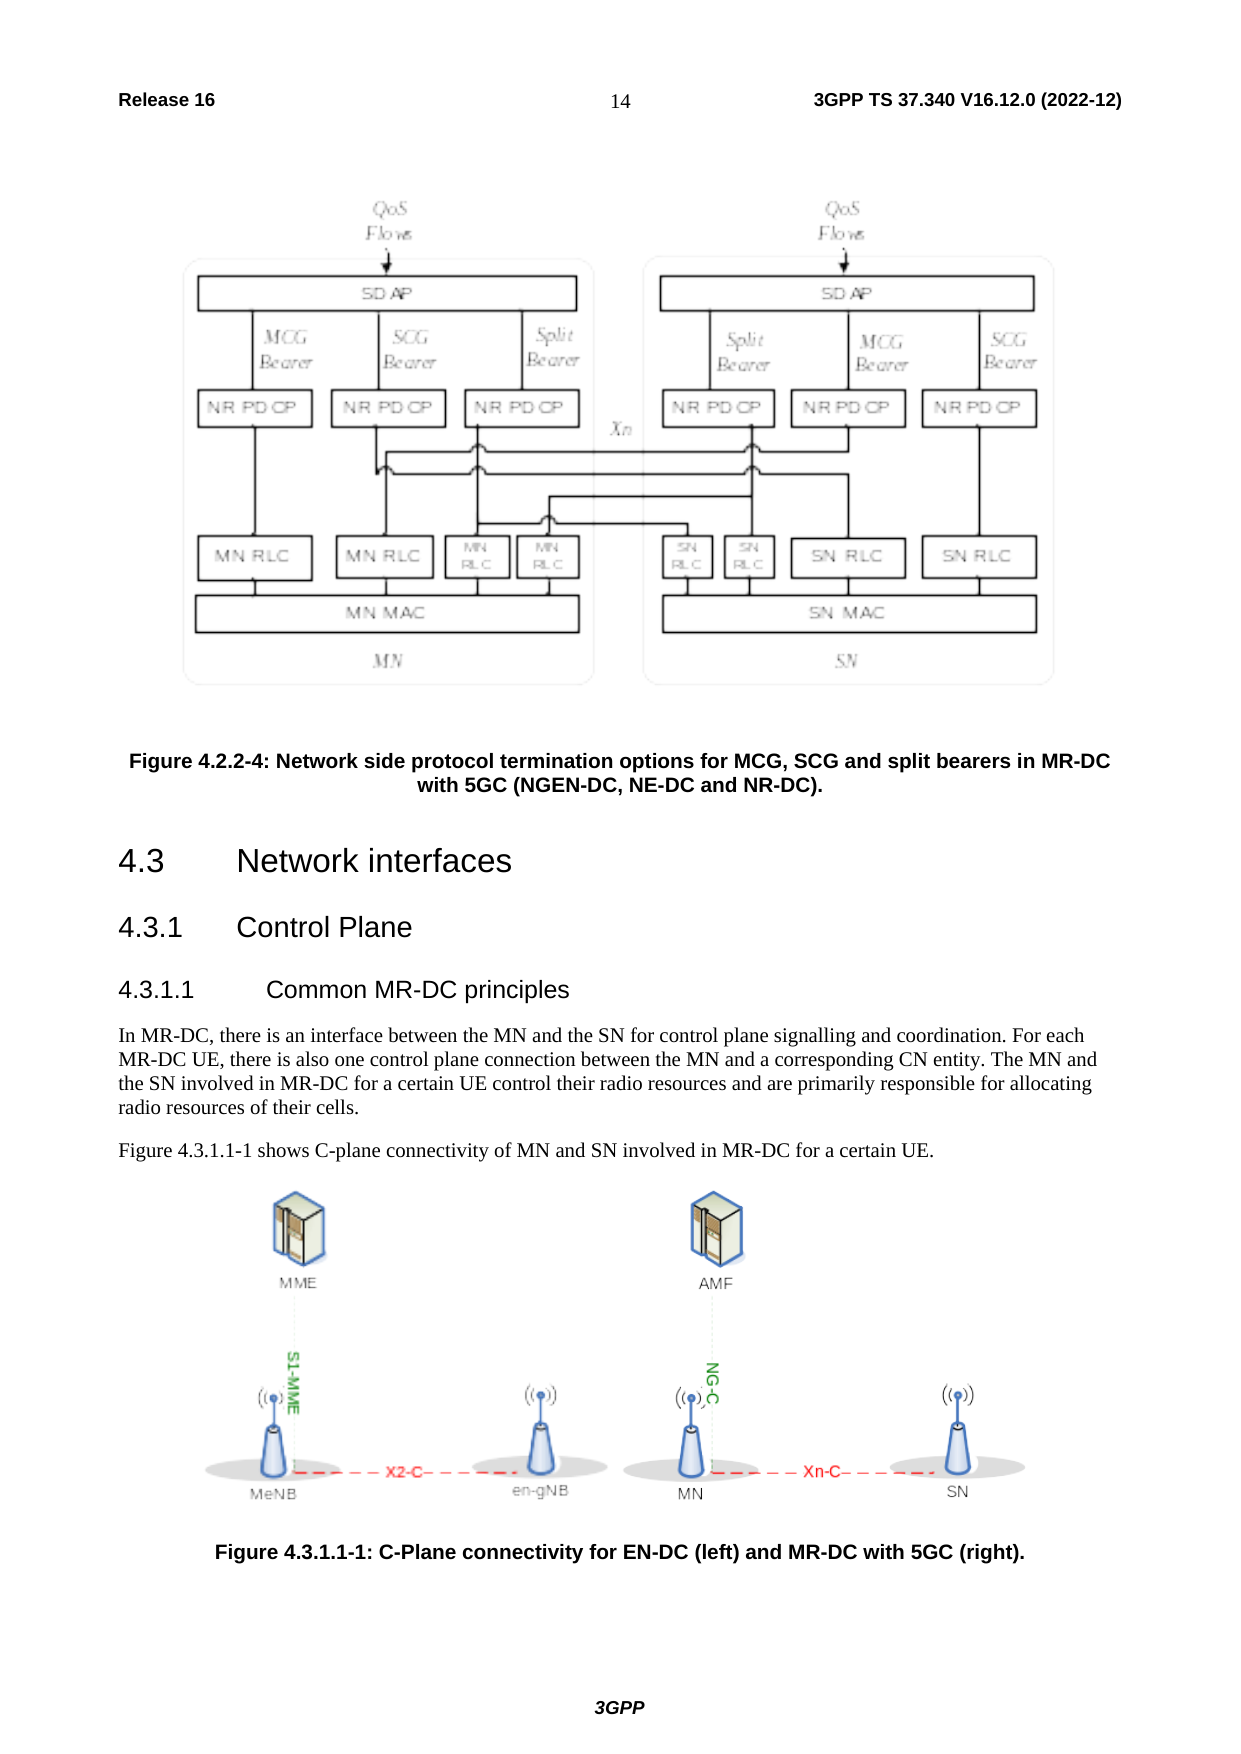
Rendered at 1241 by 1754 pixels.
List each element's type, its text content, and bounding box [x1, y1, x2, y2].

text Figure 4.3.1.1-1 shows C-plane connectivity of MN and SN involved in MR-DC for a certain UE. [118, 1138, 1122, 1162]
text Figure 4.2.2-4: Network side protocol termination options for MCG, SCG and split bearers in MR-DC with 5GC (NGEN-DC, NE-DC and NR-DC). [118, 749, 1122, 797]
text Figure 4.3.1.1-1: C-Plane connectivity for EN-DC (left) and MR-DC with 5GC (right). [118, 1540, 1122, 1564]
subtitle 4.3.1.1 Common MR-DC principles [118, 975, 1122, 1004]
subtitle 4.3.1 Control Plane [118, 910, 1122, 944]
subtitle 4.3 Network interfaces [118, 841, 1122, 879]
text In MR-DC, there is an interface between the MN and the SN for control plane signalling and coordination. For each MR-DC UE, there is also one control plane connection between the MN and a corresponding CN entity. The MN and the SN involved in MR-DC for a certain UE control their radio resources and are primarily responsible for allocating radio resources of their cells. [118, 1023, 1122, 1119]
